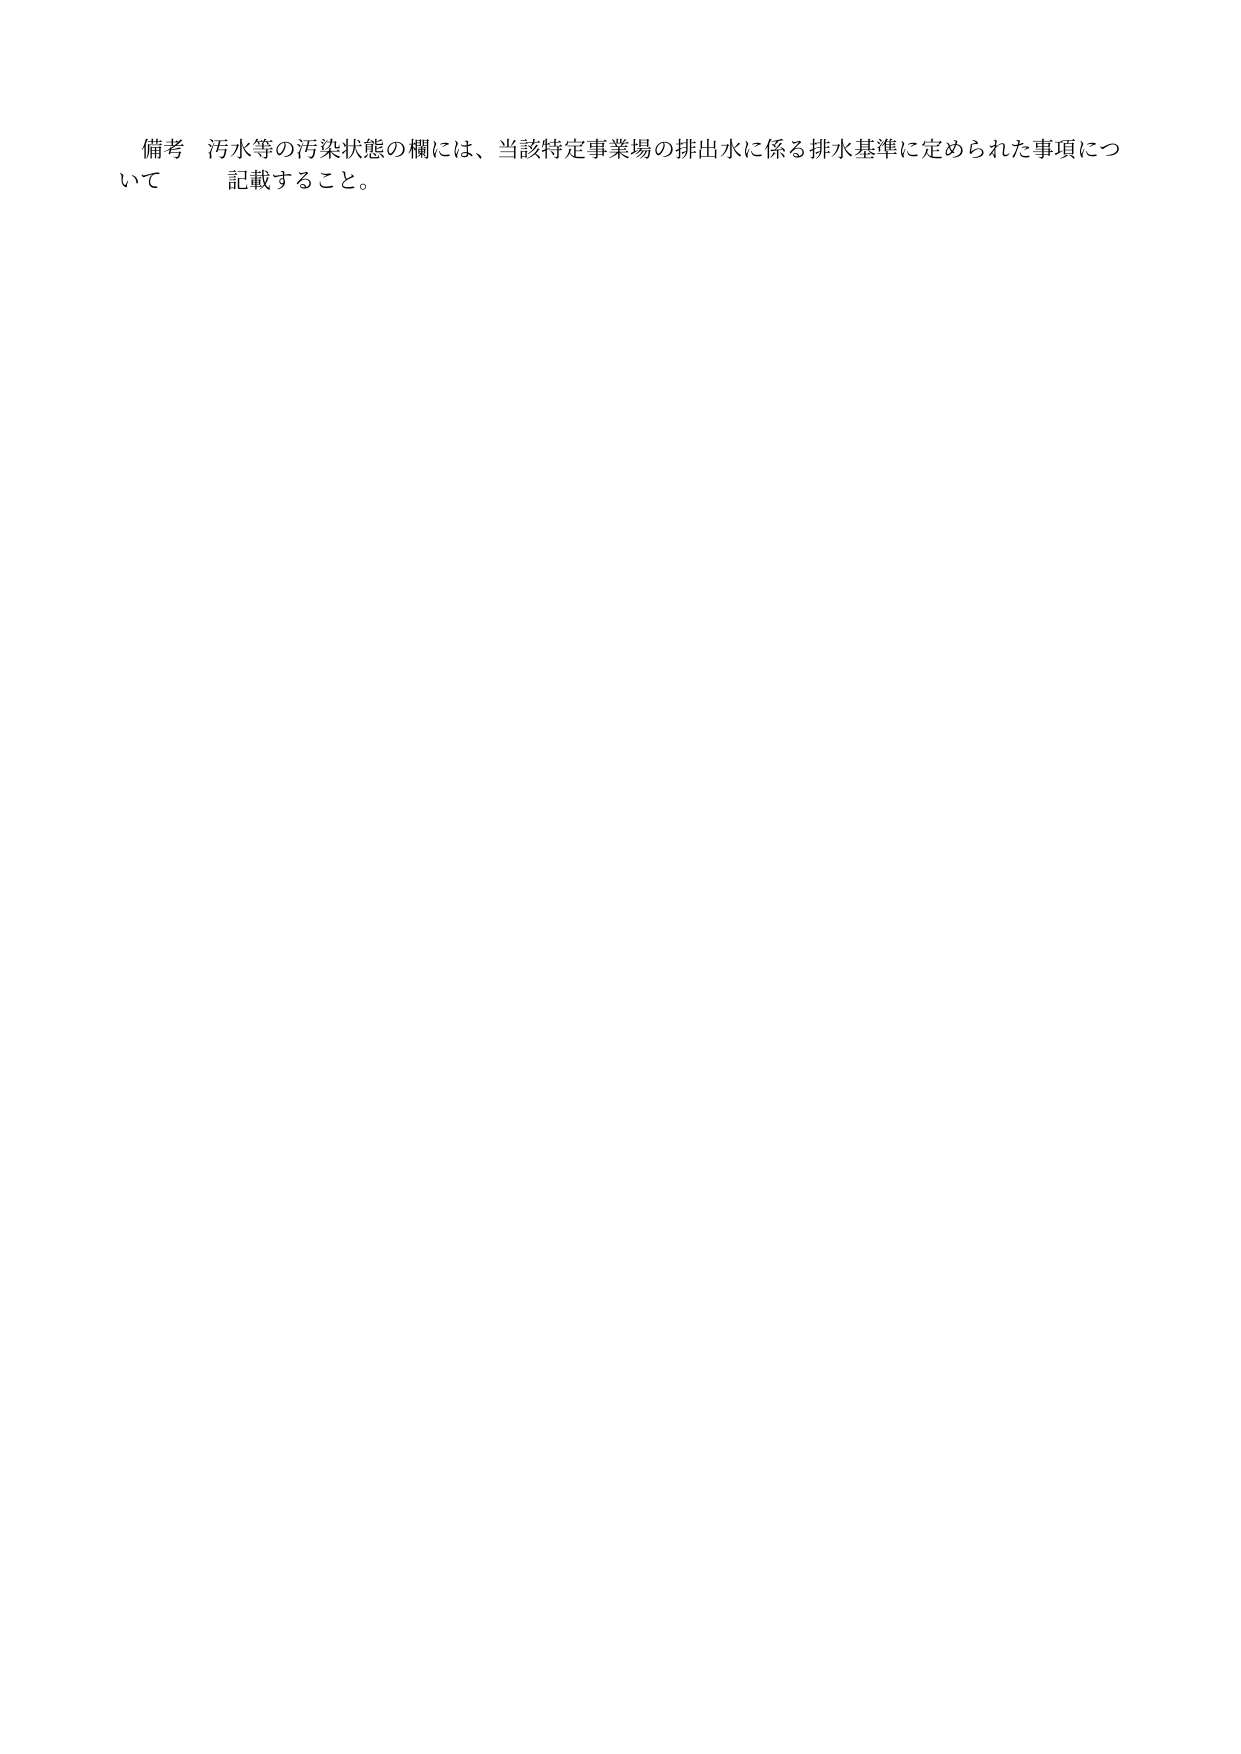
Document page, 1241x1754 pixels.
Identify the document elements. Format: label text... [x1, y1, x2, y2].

text 備考 汚水等の汚染状態の欄には、当該特定事業場の排出水に係る排水基準に定められた事項について 記載すること。 [118, 132, 1122, 195]
